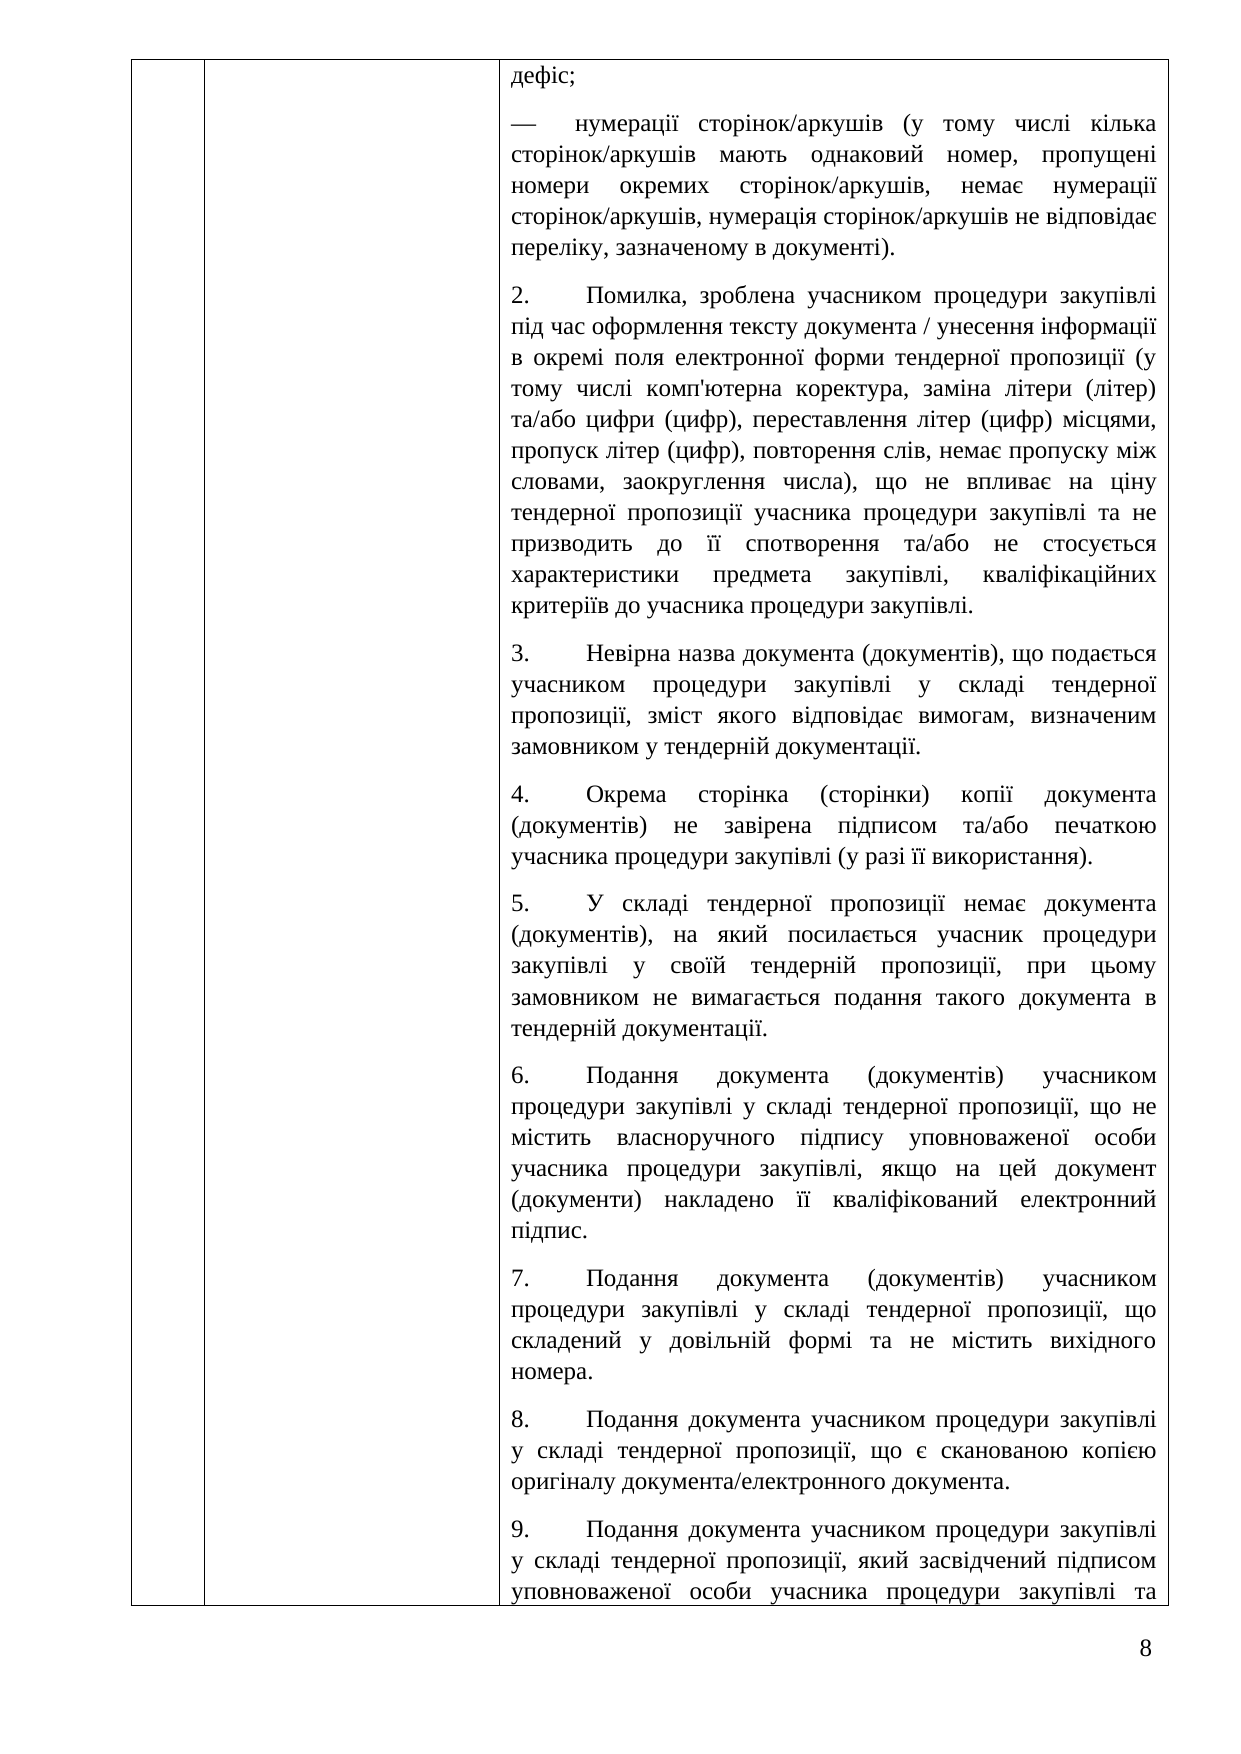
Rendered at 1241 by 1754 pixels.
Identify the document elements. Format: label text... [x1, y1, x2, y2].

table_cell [500, 60, 1168, 1605]
table_cell 1 [132, 60, 204, 1605]
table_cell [205, 60, 499, 1605]
